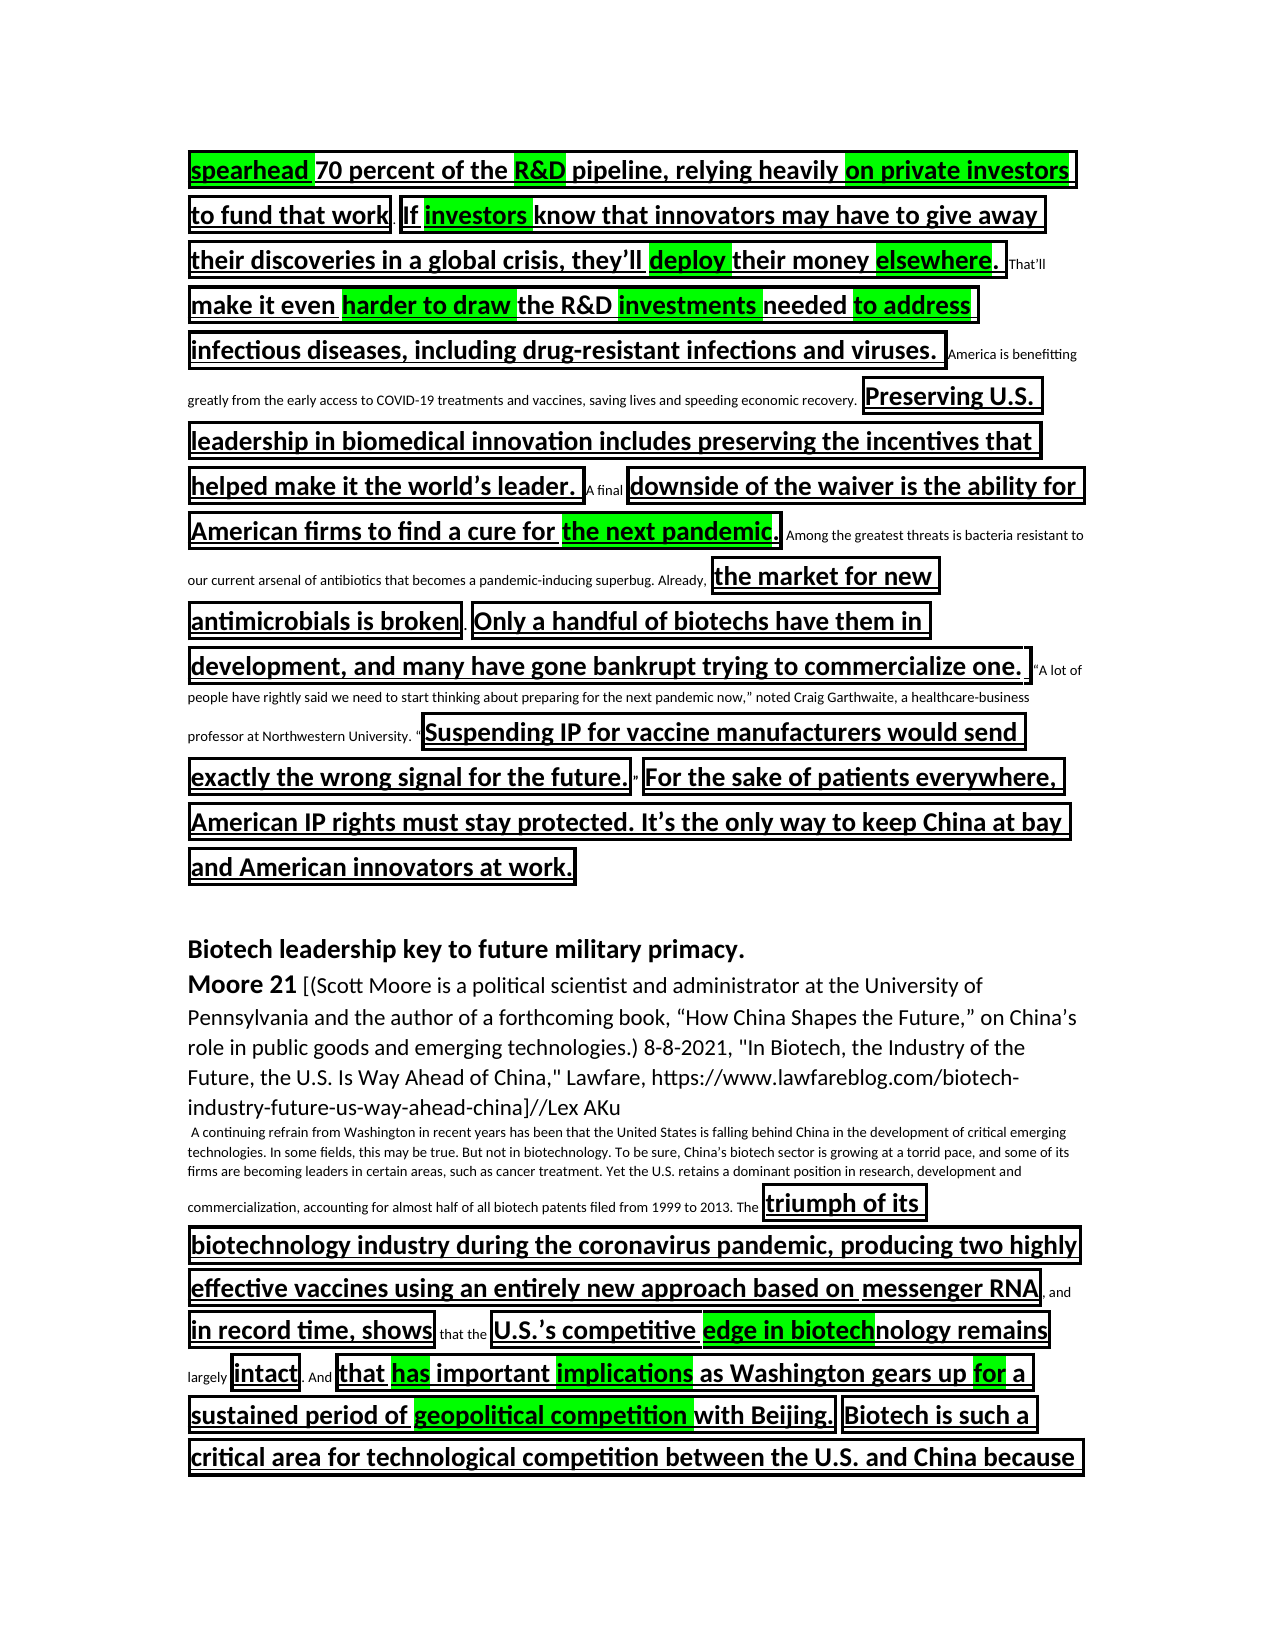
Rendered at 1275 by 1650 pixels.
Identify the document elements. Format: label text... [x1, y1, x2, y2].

text Moore 21 [(Scott Moore is a political scientist and administrator at the University of Pennsylvania and the author of a forthcoming book, “How China Shapes the Future,” on China’s role in public goods and emerging technologies.) 8-8-2021, "In Biotech, the Industry of the Future, the U.S. Is Way Ahead of China," Lawfare, https://www.lawfareblog.com/biotech-industry-future-us-way-ahead-china]//Lex AKu [187, 968, 1087, 1122]
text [187, 150, 1087, 886]
subtitle Biotech leadership key to future military primacy. [187, 932, 1087, 965]
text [187, 1124, 1087, 1477]
